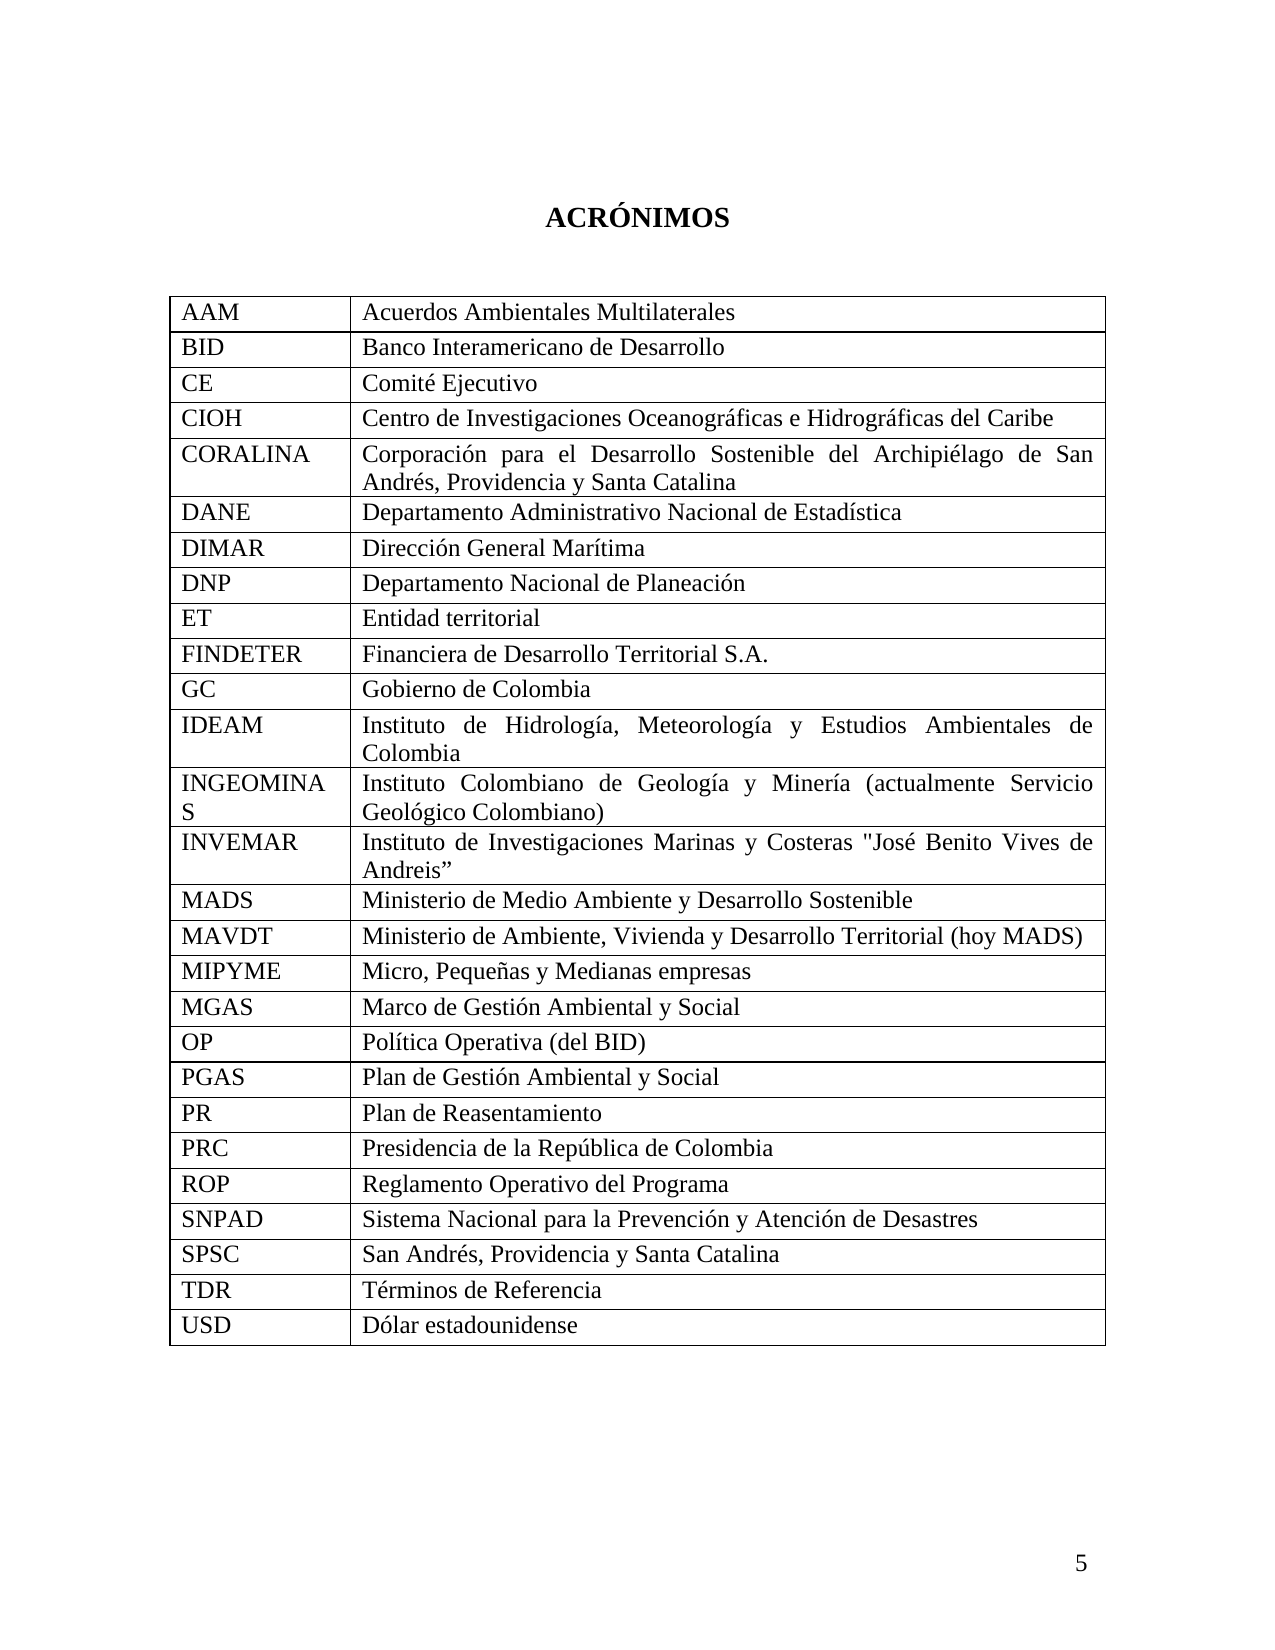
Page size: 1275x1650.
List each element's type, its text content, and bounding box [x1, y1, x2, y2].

table_cell Instituto de Hidrología, Meteorología y Estudios Ambientales de Colombia [351, 710, 1105, 767]
table_cell Departamento Nacional de Planeación [351, 568, 1105, 602]
table_cell Plan de Gestión Ambiental y Social [351, 1063, 1105, 1097]
table_cell Instituto de Investigaciones Marinas y Costeras "José Benito Vives de Andreis” [351, 827, 1105, 884]
table_cell Reglamento Operativo del Programa [351, 1169, 1105, 1203]
table_cell Departamento Administrativo Nacional de Estadística [351, 497, 1105, 532]
table_cell Política Operativa (del BID) [351, 1027, 1105, 1061]
table_cell CORALINA [171, 439, 350, 496]
table_cell PGAS [171, 1063, 350, 1097]
table_cell ET [171, 604, 350, 638]
table_cell FINDETER [171, 639, 350, 673]
table_cell Ministerio de Ambiente, Vivienda y Desarrollo Territorial (hoy MADS) [351, 921, 1105, 955]
table_cell Gobierno de Colombia [351, 674, 1105, 709]
table_cell ROP [171, 1169, 350, 1203]
table_cell DNP [171, 568, 350, 602]
table_cell San Andrés, Providencia y Santa Catalina [351, 1240, 1105, 1274]
table_cell OP [171, 1027, 350, 1061]
table_cell DANE [171, 497, 350, 532]
table_cell MGAS [171, 992, 350, 1026]
table_cell Plan de Reasentamiento [351, 1098, 1105, 1132]
table_cell SNPAD [171, 1204, 350, 1238]
table_cell Términos de Referencia [351, 1275, 1105, 1309]
table_cell Presidencia de la República de Colombia [351, 1133, 1105, 1168]
table_cell Entidad territorial [351, 604, 1105, 638]
table_cell Corporación para el Desarrollo Sostenible del Archipiélago de San Andrés, Providencia y Santa Catalina [351, 439, 1105, 496]
table_cell PR [171, 1098, 350, 1132]
table_cell MADS [171, 885, 350, 920]
table_cell CIOH [171, 403, 350, 438]
table_cell GC [171, 674, 350, 709]
table_cell USD [171, 1310, 350, 1345]
table_cell SPSC [171, 1240, 350, 1274]
table_cell Ministerio de Medio Ambiente y Desarrollo Sostenible [351, 885, 1105, 920]
table_cell Instituto Colombiano de Geología y Minería (actualmente Servicio Geológico Colombiano) [351, 768, 1105, 826]
table_cell Financiera de Desarrollo Territorial S.A. [351, 639, 1105, 673]
table_cell MAVDT [171, 921, 350, 955]
table_cell DIMAR [171, 533, 350, 567]
table_cell Marco de Gestión Ambiental y Social [351, 992, 1105, 1026]
subtitle ACRÓNIMOS [187, 200, 1087, 233]
table_cell PRC [171, 1133, 350, 1168]
table_cell CE [171, 368, 350, 402]
table_cell MIPYME [171, 956, 350, 991]
table_cell Dirección General Marítima [351, 533, 1105, 567]
table_cell Dólar estadounidense [351, 1310, 1105, 1345]
table_cell IDEAM [171, 710, 350, 767]
table_cell BID [171, 333, 350, 367]
table_cell Micro, Pequeñas y Medianas empresas [351, 956, 1105, 991]
table_cell TDR [171, 1275, 350, 1309]
table_cell Sistema Nacional para la Prevención y Atención de Desastres [351, 1204, 1105, 1238]
table_cell INVEMAR [171, 827, 350, 884]
table_header Acuerdos Ambientales Multilaterales [351, 297, 1105, 331]
table_cell Comité Ejecutivo [351, 368, 1105, 402]
table_cell INGEOMINAS [171, 768, 350, 826]
table_cell Centro de Investigaciones Oceanográficas e Hidrográficas del Caribe [351, 403, 1105, 438]
table_cell Banco Interamericano de Desarrollo [351, 333, 1105, 367]
table_header AAM [171, 297, 350, 331]
